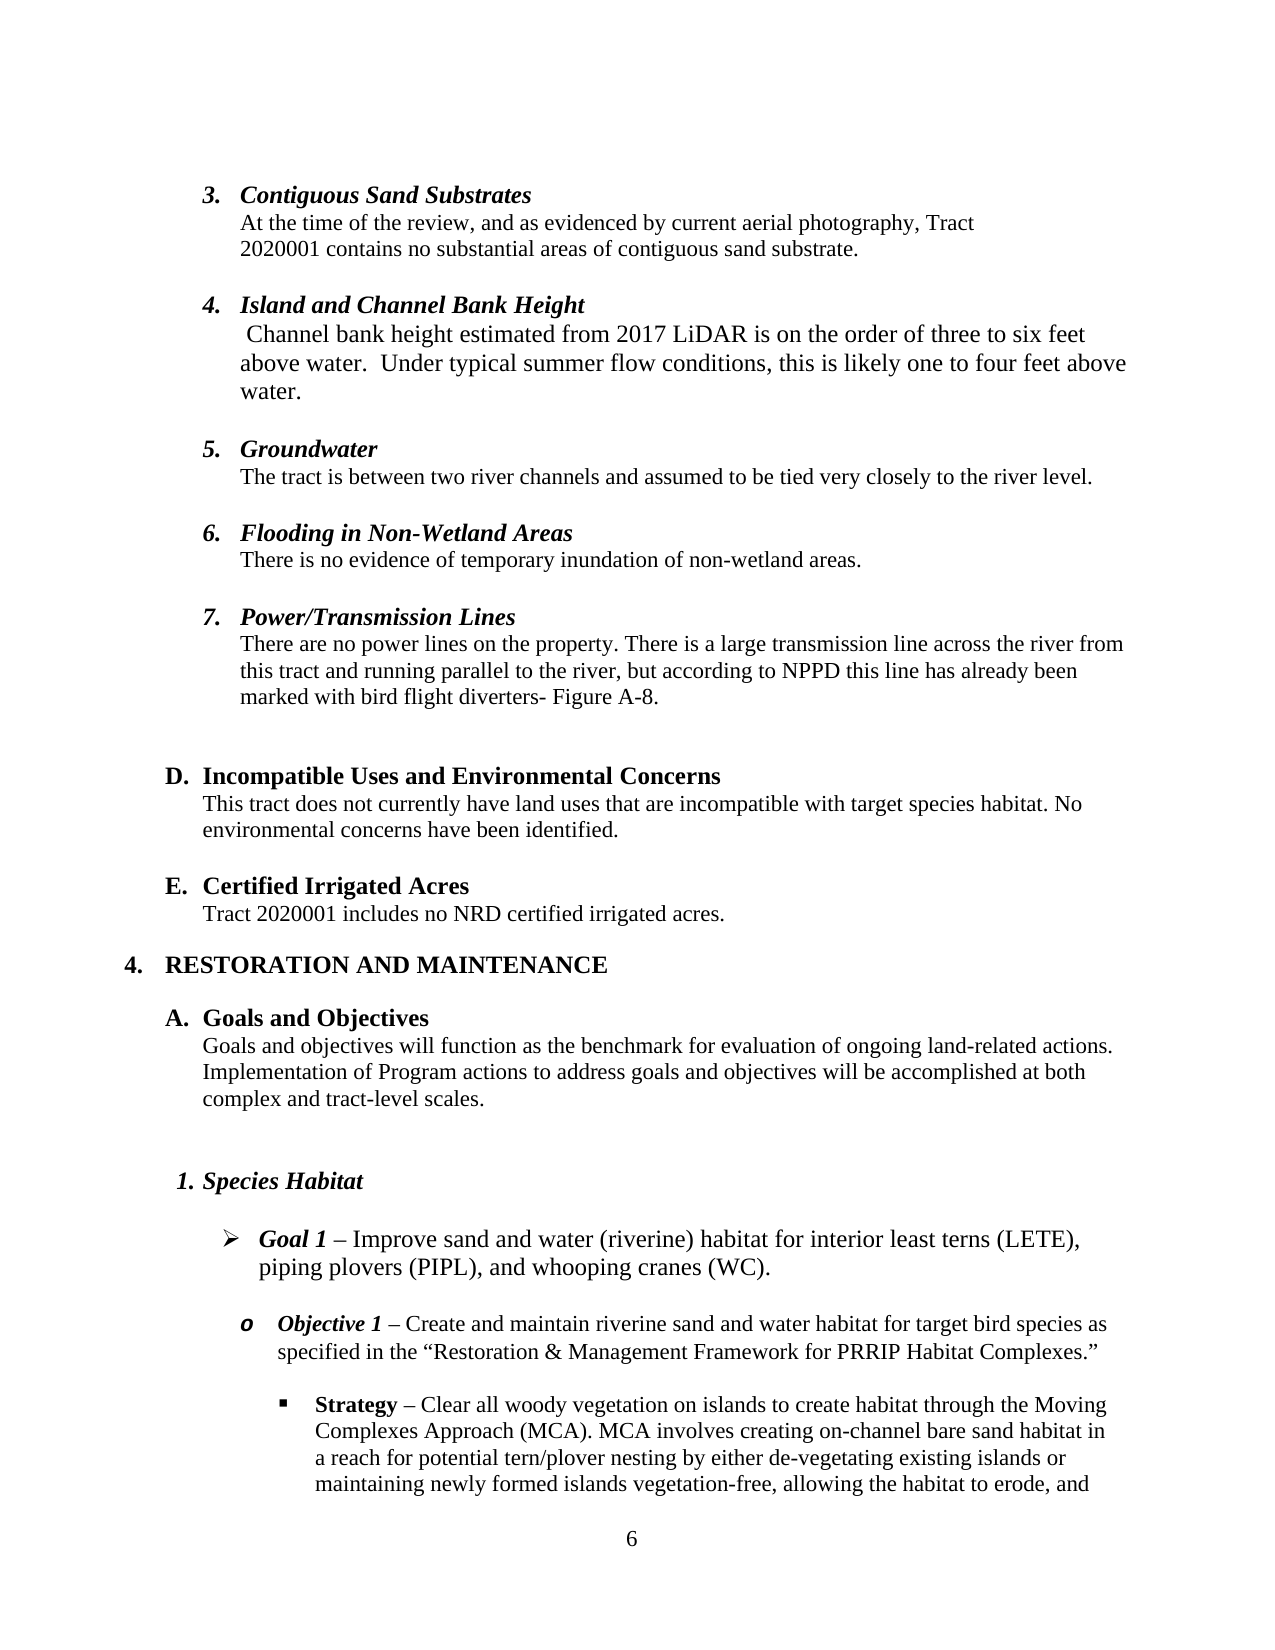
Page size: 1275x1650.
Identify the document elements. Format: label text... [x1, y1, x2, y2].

text Tract 2020001 includes no NRD certified irrigated acres. [202, 900, 1136, 926]
subtitle Power/Transmission Lines [202, 602, 1136, 630]
text Goals and objectives will function as the benchmark for evaluation of ongoing land-related actions. Implementation of Program actions to address goals and objectives will be accomplished at both complex and tract-level scales. [202, 1032, 1125, 1111]
subtitle Contiguous Sand Substrates [202, 180, 1136, 209]
text There are no power lines on the property. There is a large transmission line across the river from this tract and running parallel to the river, but according to NPPD this line has already been marked with bird flight diverters- Figure A-8. [240, 630, 1136, 709]
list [277, 1391, 1117, 1497]
subtitle Goals and Objectives [165, 1003, 1136, 1032]
text At the time of the review, and as evidenced by current aerial photography, Tract 2020001 contains no substantial areas of contiguous sand substrate. [240, 209, 1039, 261]
subtitle Certified Irrigated Acres [165, 871, 1136, 900]
list Objective 1 – Create and maintain riverine sand and water habitat for target bird species as specified in the “Restoration & Management Framework for PRRIP Habitat Complexes.” [240, 1310, 1136, 1364]
text This tract does not currently have land uses that are incompatible with target species habitat. No environmental concerns have been identified. [202, 790, 1136, 842]
subtitle Channel bank height estimated from 2017 LiDAR is on the order of three to six feet above water. Under typical summer flow conditions, this is likely one to four feet above water. [240, 319, 1136, 405]
text The tract is between two river channels and assumed to be tied very closely to the river level. [240, 463, 1107, 489]
subtitle Island and Channel Bank Height [202, 290, 1136, 319]
subtitle Flooding in Non-Wetland Areas [202, 518, 1136, 547]
subtitle Groundwater [202, 434, 1136, 463]
list Goal 1 – Improve sand and water (riverine) habitat for interior least terns (LETE), piping plovers (PIPL), and whooping cranes (WC). [221, 1224, 1136, 1281]
text There is no evidence of temporary inundation of non-wetland areas. [240, 547, 1136, 573]
subtitle Species Habitat [176, 1166, 1136, 1195]
subtitle Incompatible Uses and Environmental Concerns [165, 761, 1136, 790]
subtitle RESTORATION AND MAINTENANCE [124, 950, 1136, 979]
